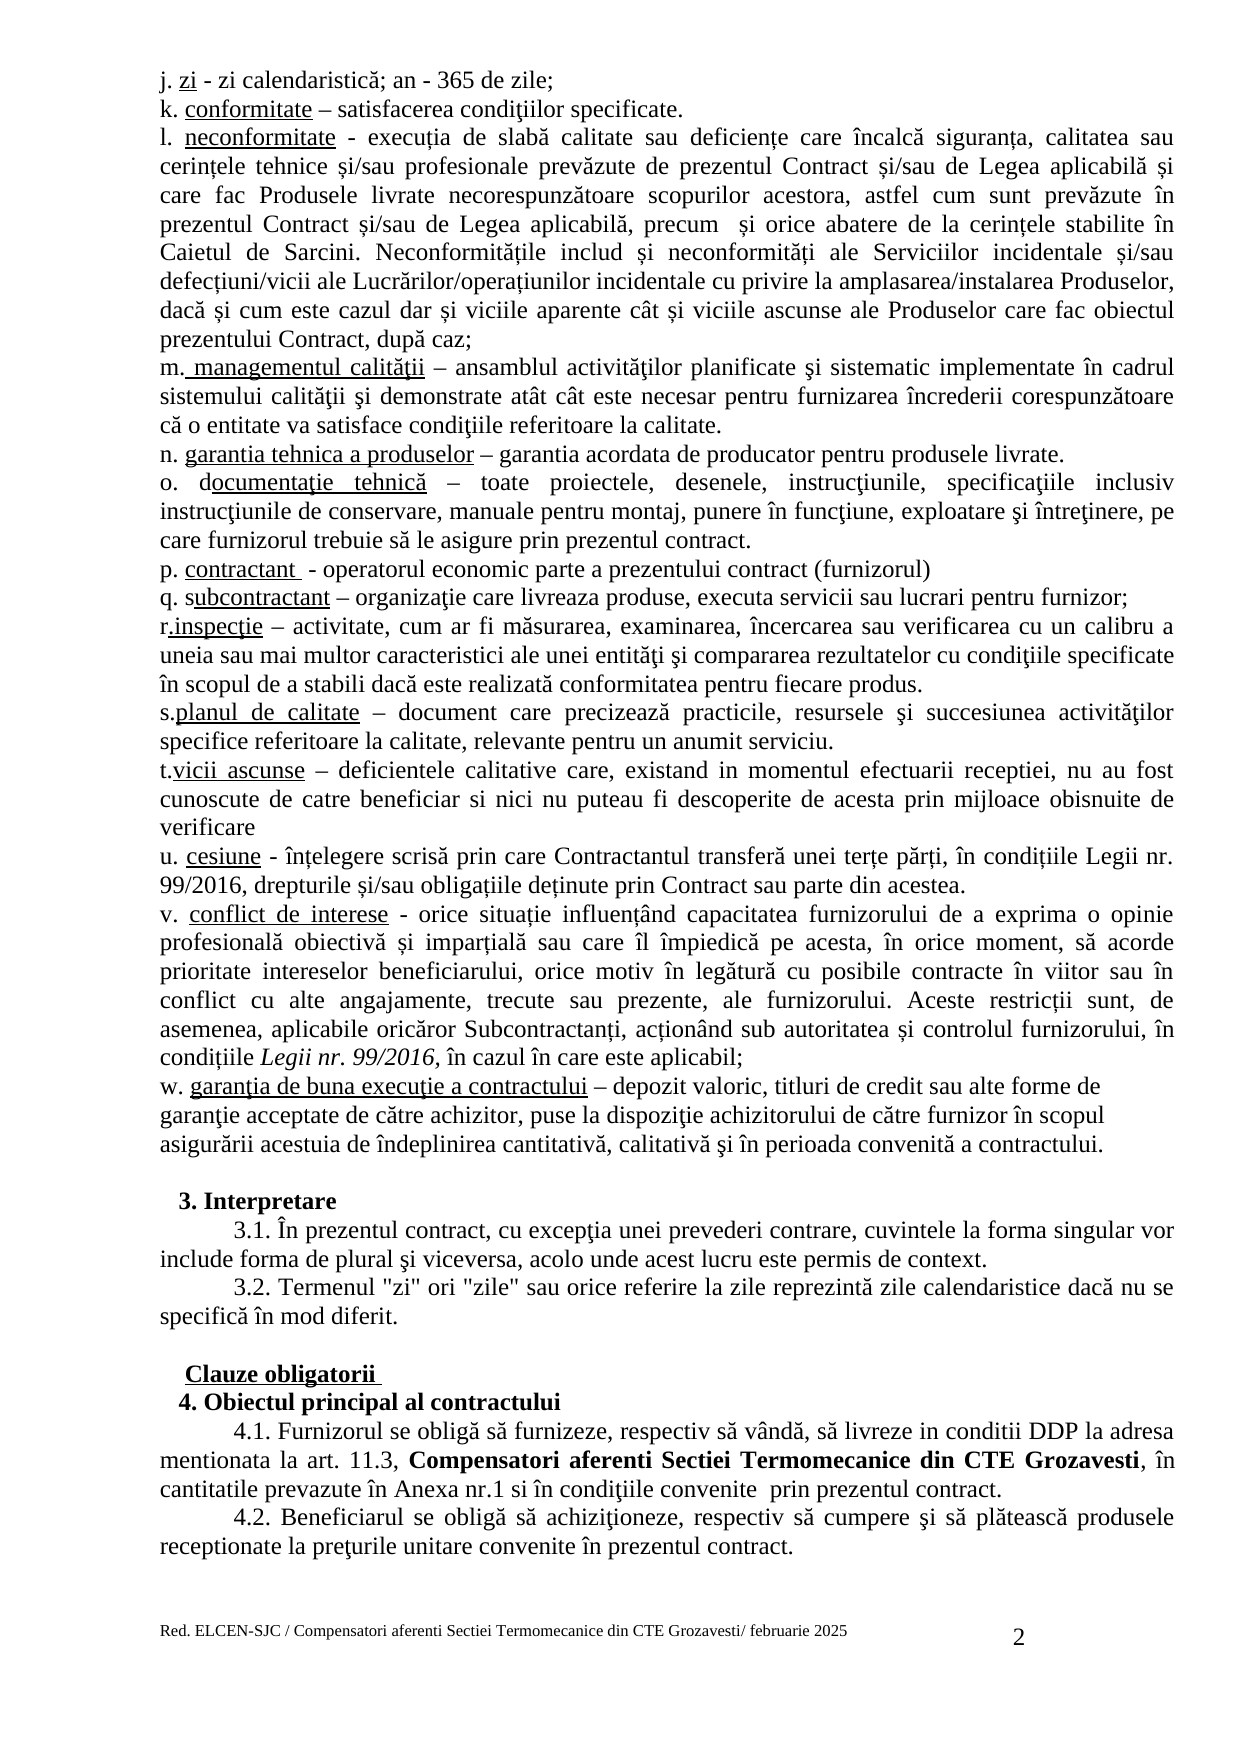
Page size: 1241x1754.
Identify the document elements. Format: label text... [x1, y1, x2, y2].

text s.planul de calitate – document care precizează practicile, resursele şi succesiunea activităţilor specifice referitoare la calitate, relevante pentru un anumit serviciu. [159, 697, 1175, 755]
text 3. Interpretare [159, 1186, 1175, 1215]
text 4.1. Furnizorul se obligă să furnizeze, respectiv să vândă, să livreze in conditii DDP la adresa mentionata la art. 11.3, Compensatori aferenti Sectiei Termomecanice din CTE Grozavesti, în cantitatile prevazute în Anexa nr.1 si în condiţiile convenite prin prezentul contract. [159, 1416, 1175, 1502]
text 3.1. În prezentul contract, cu excepţia unei prevederi contrare, cuvintele la forma singular vor include forma de plural şi viceversa, acolo unde acest lucru este permis de context. [159, 1215, 1175, 1272]
text r.inspecţie – activitate, cum ar fi măsurarea, examinarea, încercarea sau verificarea cu un calibru a uneia sau mai multor caracteristici ale unei entităţi şi compararea rezultatelor cu condiţiile specificate în scopul de a stabili dacă este realizată conformitatea pentru fiecare produs. [159, 611, 1175, 697]
text v. conflict de interese - orice situație influențând capacitatea furnizorului de a exprima o opinie profesională obiectivă și imparțială sau care îl împiedică pe acesta, în orice moment, să acorde prioritate intereselor beneficiarului, orice motiv în legătură cu posibile contracte în viitor sau în conflict cu alte angajamente, trecute sau prezente, ale furnizorului. Aceste restricții sunt, de asemenea, aplicabile oricăror Subcontractanți, acționând sub autoritatea și controlul furnizorului, în condițiile Legii nr. 99/2016, în cazul în care este aplicabil; [159, 899, 1175, 1071]
text 4. Obiectul principal al contractului [159, 1387, 1175, 1416]
text m. managementul calităţii – ansamblul activităţilor planificate şi sistematic implementate în cadrul sistemului calităţii şi demonstrate atât cât este necesar pentru furnizarea încrederii corespunzătoare că o entitate va satisface condiţiile referitoare la calitate. [159, 352, 1175, 439]
text p. contractant - operatorul economic parte a prezentului contract (furnizorul) [159, 554, 1175, 582]
text 3.2. Termenul "zi" ori "zile" sau orice referire la zile reprezintă zile calendaristice dacă nu se specifică în mod diferit. [159, 1272, 1175, 1330]
list u. cesiune - înțelegere scrisă prin care Contractantul transferă unei terțe părți, în condițiile Legii nr. 99/2016, drepturile și/sau obligațiile deținute prin Contract sau parte din acestea. [159, 841, 1175, 899]
text Clauze obligatorii [159, 1359, 1175, 1387]
text t.vicii ascunse – deficientele calitative care, existand in momentul efectuarii receptiei, nu au fost cunoscute de catre beneficiar si nici nu puteau fi descoperite de acesta prin mijloace obisnuite de verificare [159, 755, 1175, 841]
text w. garanţia de buna execuţie a contractului – depozit valoric, titluri de credit sau alte forme de garanţie acceptate de către achizitor, puse la dispoziţie achizitorului de către furnizor în scopul asigurării acestuia de îndeplinirea cantitativă, calitativă şi în perioada convenită a contractului. [159, 1071, 1175, 1157]
text l. neconformitate - execuția de slabă calitate sau deficiențe care încalcă siguranța, calitatea sau cerințele tehnice și/sau profesionale prevăzute de prezentul Contract și/sau de Legea aplicabilă și care fac Produsele livrate necorespunzătoare scopurilor acestora, astfel cum sunt prevăzute în prezentul Contract și/sau de Legea aplicabilă, precum și orice abatere de la cerințele stabilite în Caietul de Sarcini. Neconformitățile includ și neconformități ale Serviciilor incidentale și/sau defecțiuni/vicii ale Lucrărilor/operațiunilor incidentale cu privire la amplasarea/instalarea Produselor, dacă și cum este cazul dar și viciile aparente cât și viciile ascunse ale Produselor care fac obiectul prezentului Contract, după caz; [159, 122, 1175, 352]
text j. zi - zi calendaristică; an - 365 de zile; [159, 65, 1175, 94]
text 4.2. Beneficiarul se obligă să achiziţioneze, respectiv să cumpere şi să plătească produsele receptionate la preţurile unitare convenite în prezentul contract. [159, 1502, 1175, 1560]
text q. subcontractant – organizaţie care livreaza produse, executa servicii sau lucrari pentru furnizor; [159, 582, 1175, 611]
text n. garantia tehnica a produselor – garantia acordata de producator pentru produsele livrate. [159, 439, 1175, 467]
text k. conformitate – satisfacerea condiţiilor specificate. [159, 94, 1175, 122]
text o. documentaţie tehnică – toate proiectele, desenele, instrucţiunile, specificaţiile inclusiv instrucţiunile de conservare, manuale pentru montaj, punere în funcţiune, exploatare şi întreţinere, pe care furnizorul trebuie să le asigure prin prezentul contract. [159, 467, 1175, 554]
